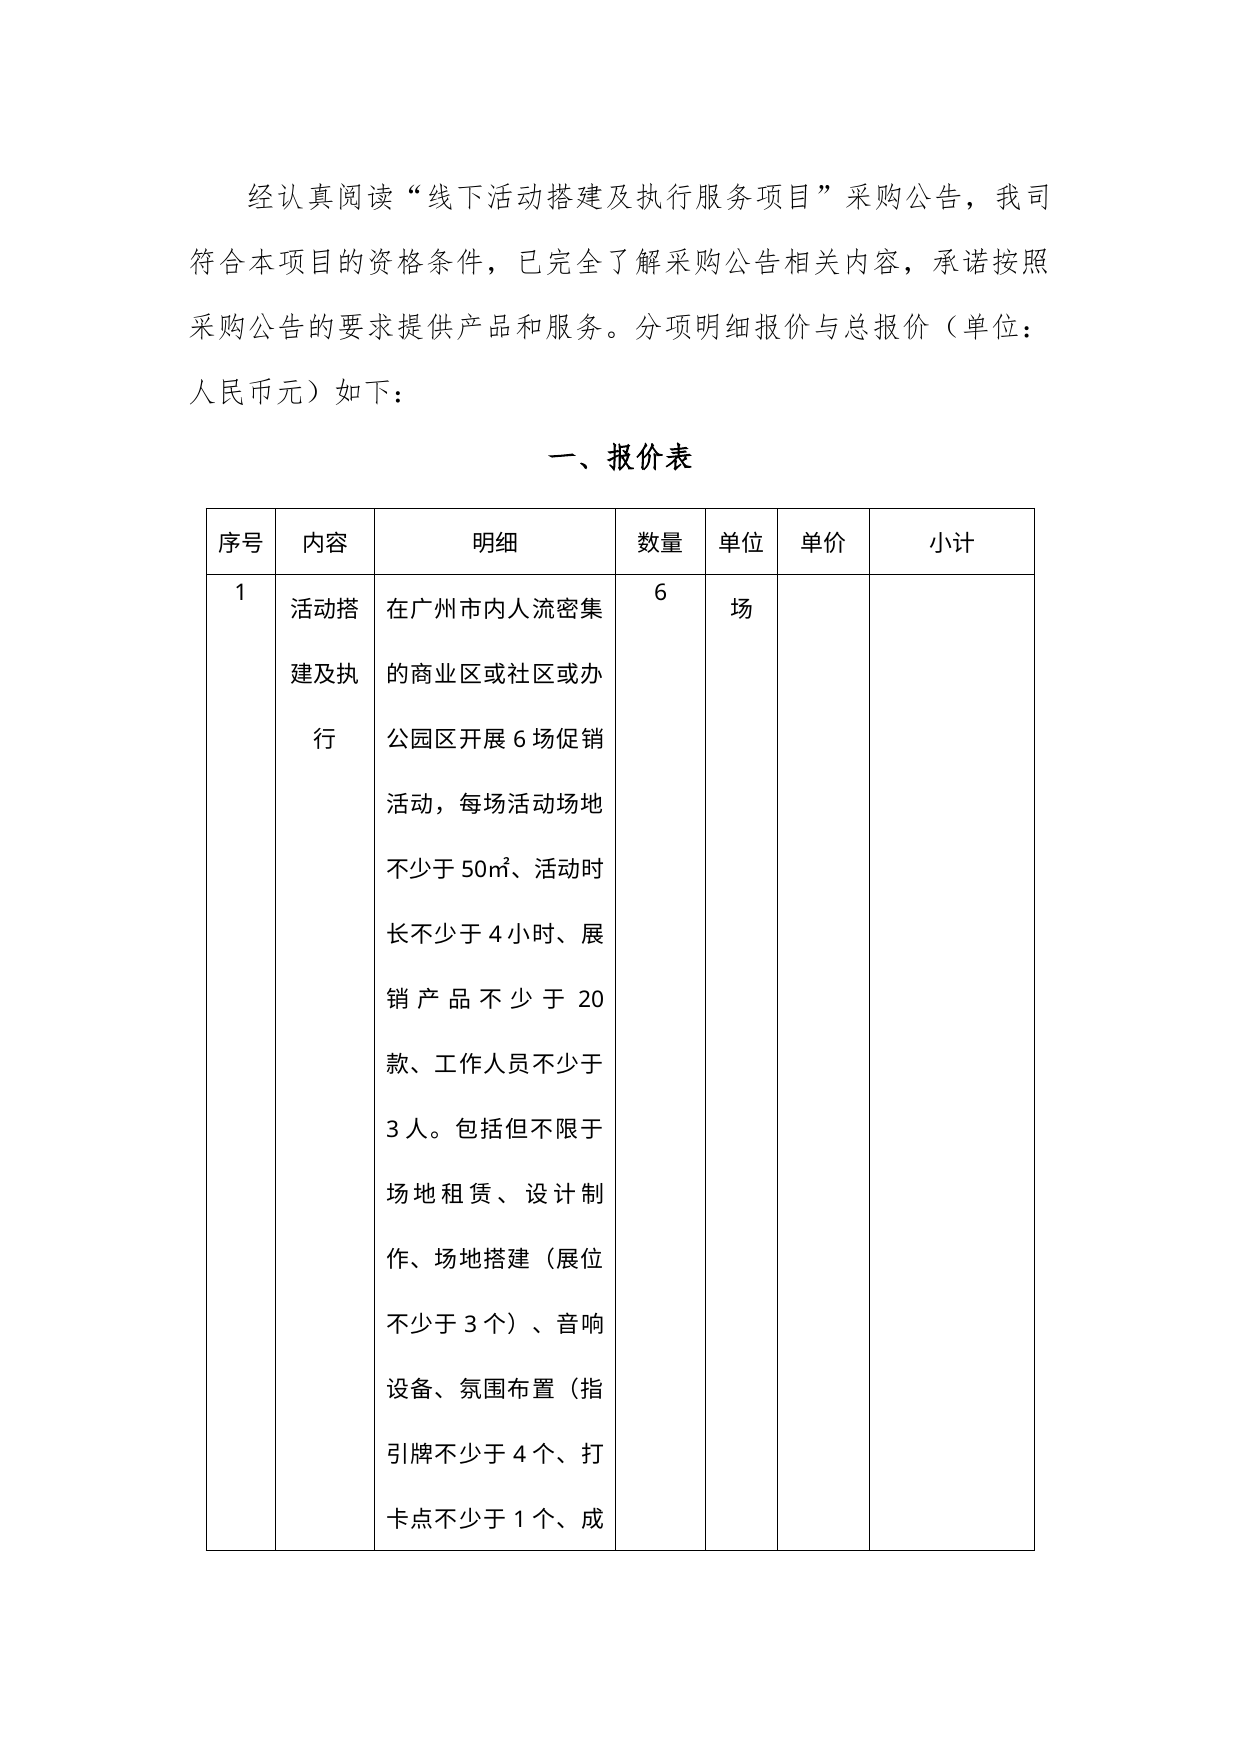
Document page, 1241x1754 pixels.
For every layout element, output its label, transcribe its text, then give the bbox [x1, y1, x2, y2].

table_cell 6 [616, 575, 705, 1550]
table_header 数量 [616, 509, 705, 574]
table_cell [870, 575, 1034, 1550]
table_cell 1 [207, 575, 275, 1550]
table_header 单价 [778, 509, 869, 574]
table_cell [375, 575, 615, 1550]
table_header 小计 [870, 509, 1034, 574]
table_cell 活动搭建及执行 [276, 575, 374, 1550]
text 一、报价表 [187, 422, 1053, 487]
table_cell 场 [706, 575, 777, 1550]
table_header 明细 [375, 509, 615, 574]
table_header 内容 [276, 509, 374, 574]
table_header 序号 [207, 509, 275, 574]
table_header 单位 [706, 509, 777, 574]
table_cell [778, 575, 869, 1550]
text 经认真阅读“线下活动搭建及执行服务项目”采购公告，我司符合本项目的资格条件，已完全了解采购公告相关内容，承诺按照采购公告的要求提供产品和服务。分项明细报价与总报价（单位：人民币元）如下： [187, 162, 1053, 422]
